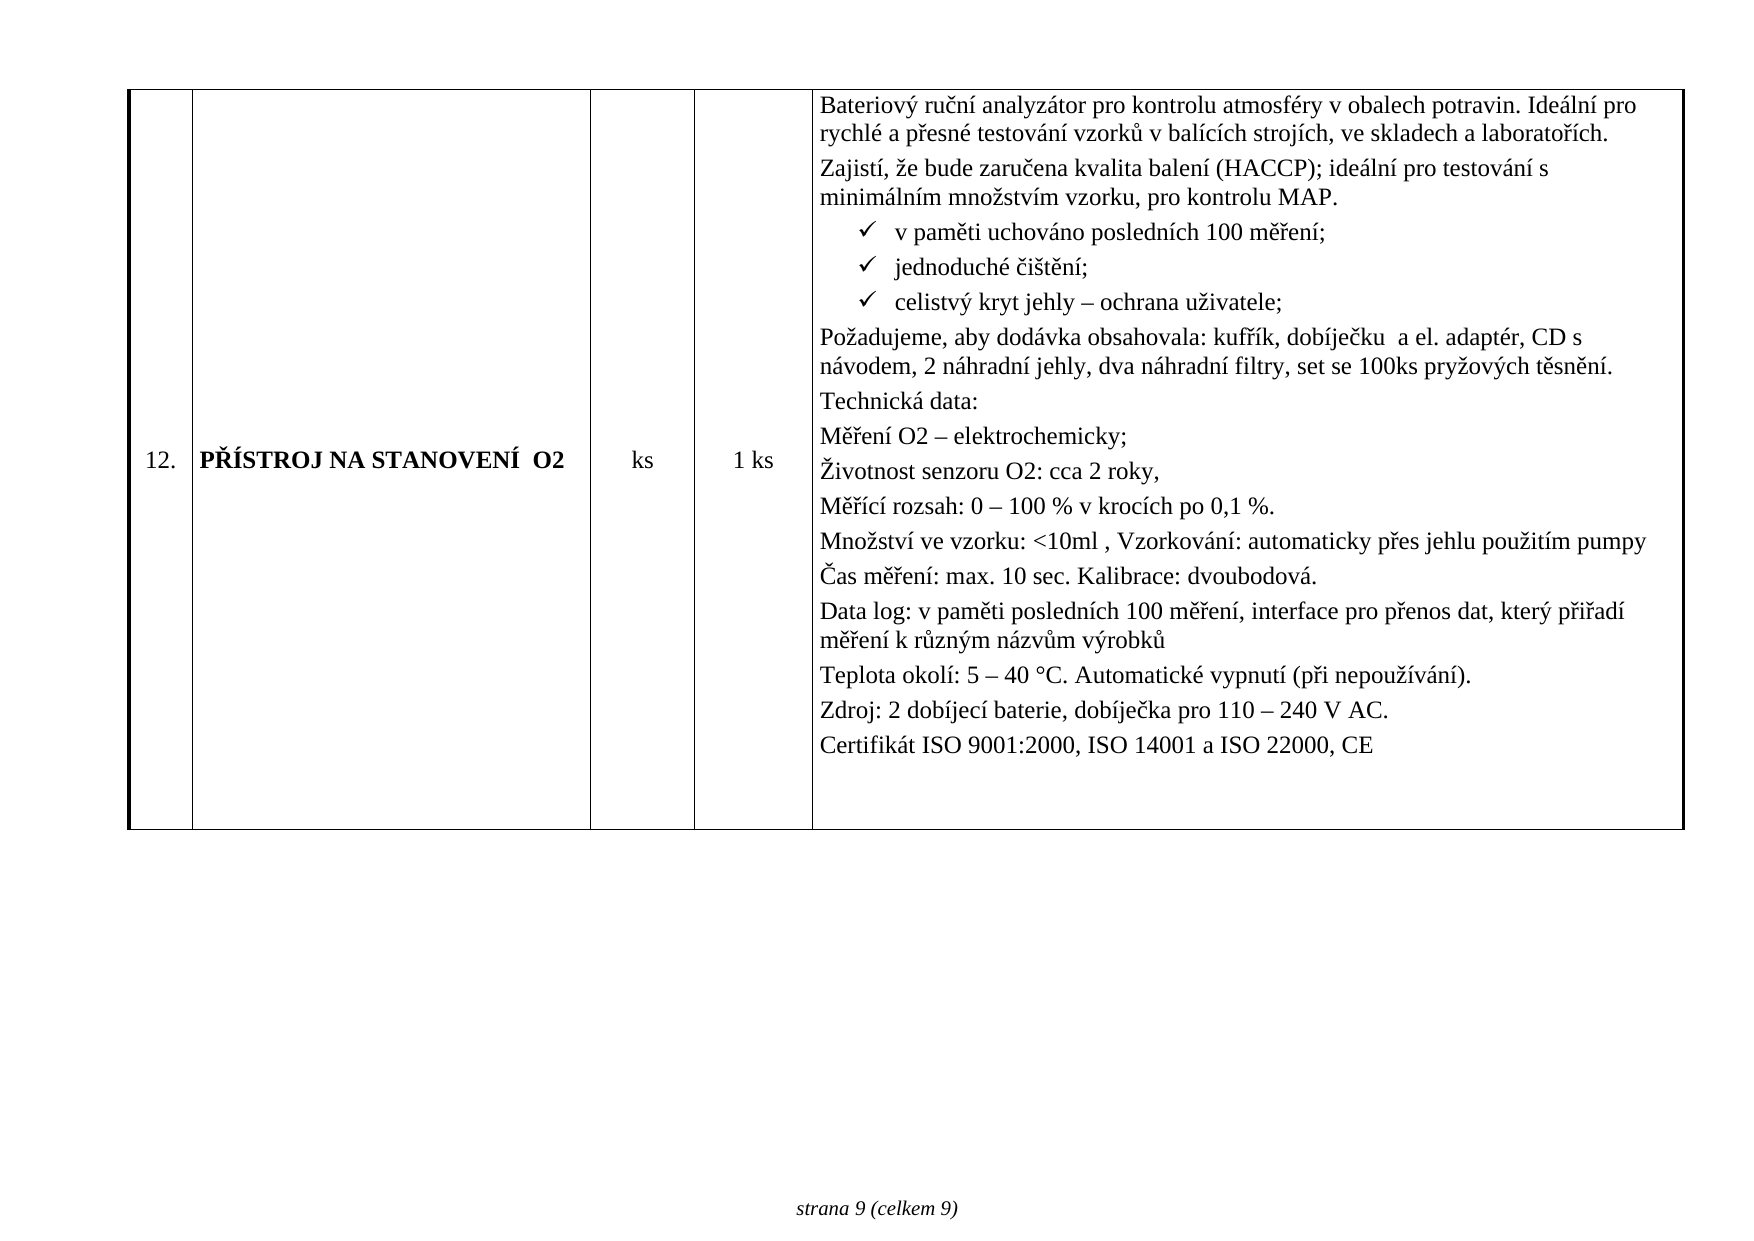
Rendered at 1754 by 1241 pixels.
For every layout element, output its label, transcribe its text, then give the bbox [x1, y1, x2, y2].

table_cell Bateriový ruční analyzátor pro kontrolu atmosféry v obalech potravin. Ideální pro rychlé a přesné testování vzorků v balících strojích, ve skladech a laboratořích. Zajistí, že bude zaručena kvalita balení (HACCP); ideální pro testování s minimálním množstvím vzorku, pro kontrolu MAP. v paměti uchováno posledních 100 měření; jednoduché čištění; celistvý kryt jehly – ochrana uživatele; Požadujeme, aby dodávka obsahovala: kufřík, dobíječku a el. adaptér, CD s návodem, 2 náhradní jehly, dva náhradní filtry, set se 100ks pryžových těsnění. Technická data: Měření O2 – elektrochemicky; Životnost senzoru O2: cca 2 roky, Měřící rozsah: 0 – 100 % v krocích po 0,1 %. Množství ve vzorku: <10ml , Vzorkování: automaticky přes jehlu použitím pumpy Čas měření: max. 10 sec. Kalibrace: dvoubodová. Data log: v paměti posledních 100 měření, interface pro přenos dat, který přiřadí měření k různým názvům výrobků Teplota okolí: 5 – . Automatické vypnutí (při nepoužívání). Zdroj: 2 dobíjecí baterie, dobíječka pro 110 – 240 V AC. Certifikát ISO 9001:2000, ISO ISO 22000, CE [813, 90, 1682, 828]
table_cell 1 ks [695, 90, 812, 828]
table_cell ks [591, 90, 694, 828]
table_cell 12. [131, 90, 192, 828]
table_cell PŘÍSTROJ NA STANOVENÍ O2 [193, 90, 590, 828]
